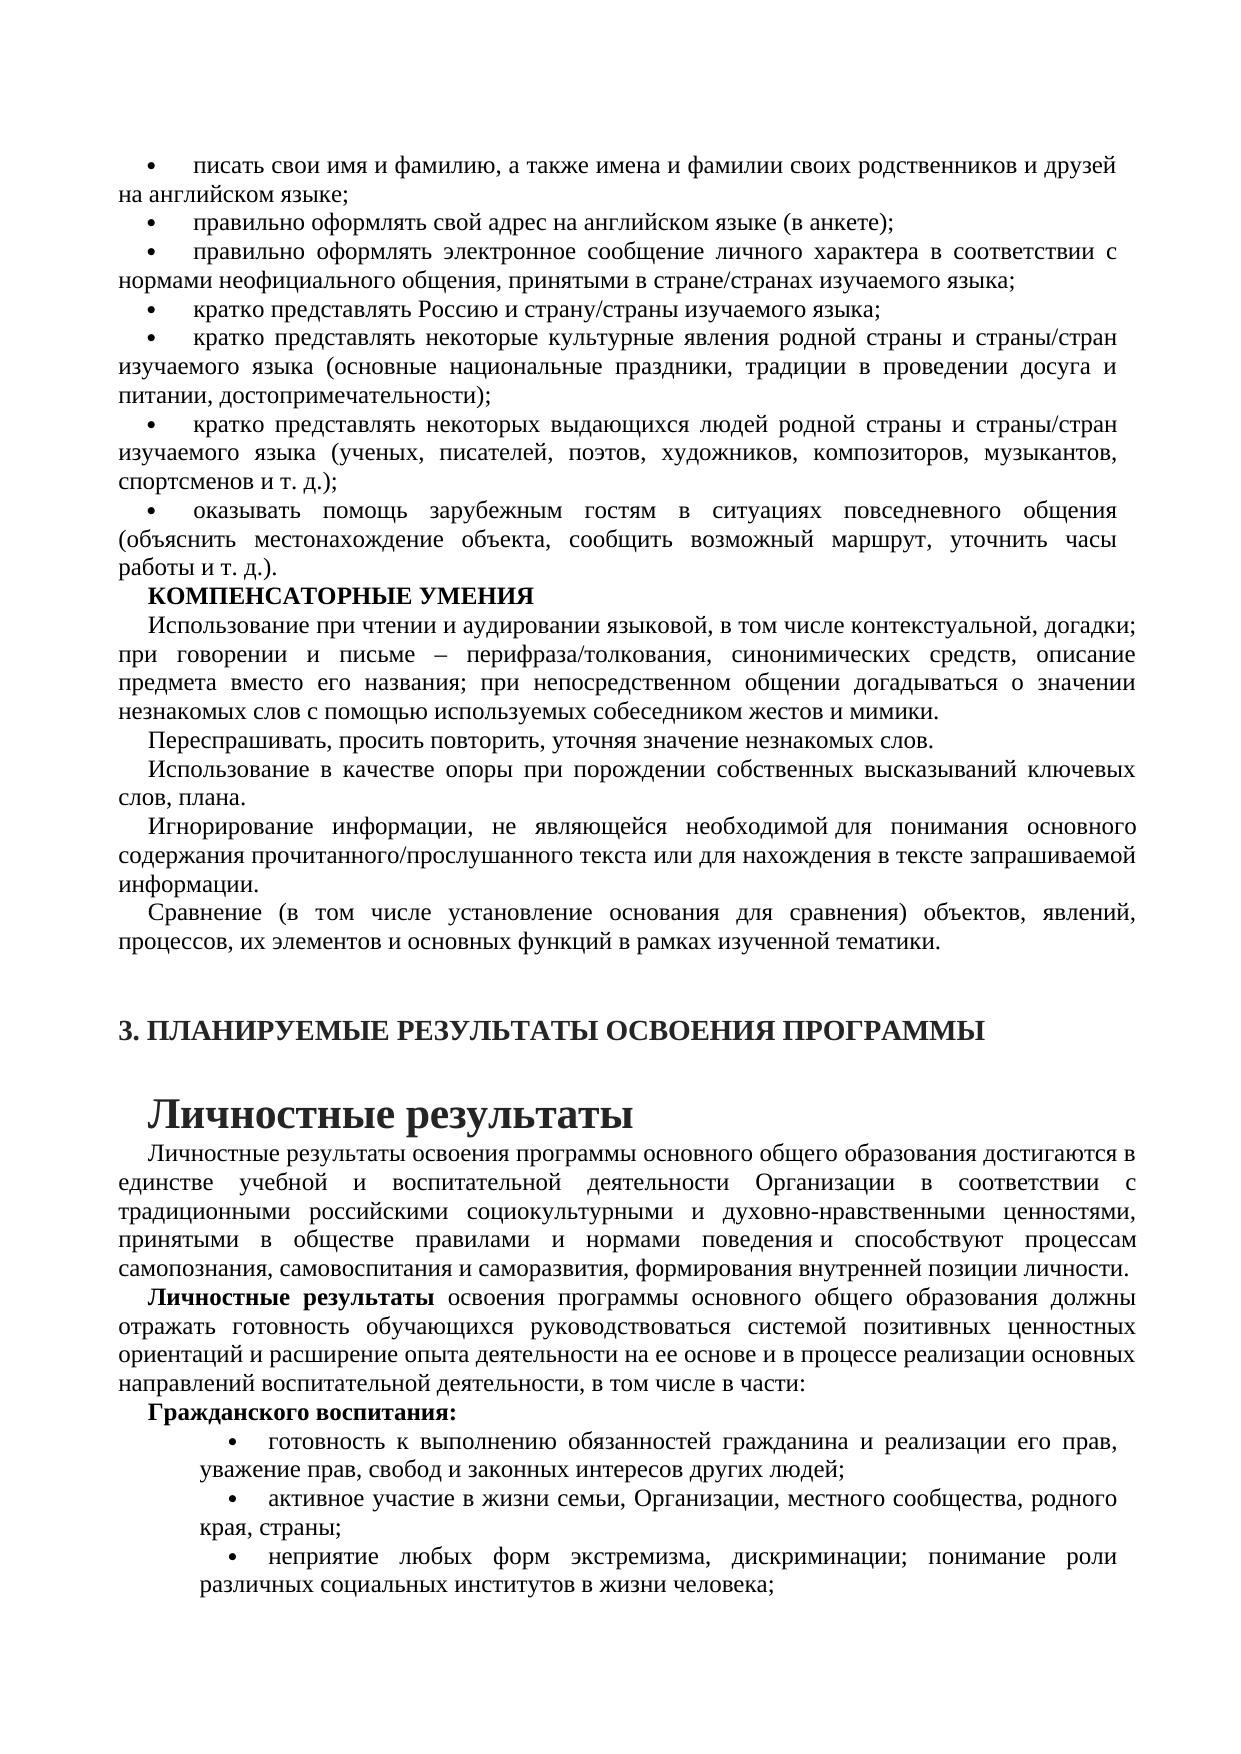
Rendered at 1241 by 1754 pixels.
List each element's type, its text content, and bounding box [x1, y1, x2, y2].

text Использование в качестве опоры при порождении собственных высказываний ключевых слов, плана. [118, 754, 1137, 811]
list кратко представлять некоторые культурные явления родной страны и страны/стран изучаемого языка (основные национальные праздники, традиции в проведении досуга и питании, достопримечательности); [118, 322, 1118, 409]
text Игнорирование информации, не являющейся необходимой для понимания основного содержания прочитанного/прослушанного текста или для нахождения в тексте запрашиваемой информации. [118, 811, 1137, 897]
text Личностные результаты освоения программы основного общего образования достигаются в единстве учебной и воспитательной деятельности Организации в соответствии с традиционными российскими социокультурными и духовно-нравственными ценностями, принятыми в обществе правилами и нормами поведения и способствуют процессам самопознания, самовоспитания и саморазвития, формирования внутренней позиции личности. [118, 1138, 1137, 1282]
text Переспрашивать, просить повторить, уточняя значение незнакомых слов. [118, 725, 1137, 754]
text Сравнение (в том числе установление основания для сравнения) объектов, явлений, процессов, их элементов и основных функций в рамках изученной тематики. [118, 897, 1137, 955]
text Гражданского воспитания: [118, 1397, 1137, 1426]
list активное участие в жизни семьи, Организации, местного сообщества, родного края, страны; [199, 1483, 1118, 1541]
list правильно оформлять свой адрес на английском языке (в анкете); [118, 207, 1118, 236]
list неприятие любых форм экстремизма, дискриминации; понимание роли различных социальных институтов в жизни человека; [199, 1541, 1118, 1598]
list готовность к выполнению обязанностей гражданина и реализации его прав, уважение прав, свобод и законных интересов других людей; [199, 1426, 1118, 1483]
text 3. ПЛАНИРУЕМЫЕ РЕЗУЛЬТАТЫ ОСВОЕНИЯ ПРОГРАММЫ [118, 984, 1137, 1047]
text Использование при чтении и аудировании языковой, в том числе контекстуальной, догадки; при говорении и письме – перифраза/толкования, синонимических средств, описание предмета вместо его названия; при непосредственном общении догадываться о значении незнакомых слов с помощью используемых собеседником жестов и мимики. [118, 610, 1137, 725]
list кратко представлять Россию и страну/страны изучаемого языка; [118, 294, 1118, 322]
text Личностные результаты освоения программы основного общего образования должны отражать готовность обучающихся руководствоваться системой позитивных ценностных ориентаций и расширение опыта деятельности на ее основе и в процессе реализации основных направлений воспитательной деятельности, в том числе в части: [118, 1282, 1137, 1397]
list оказывать помощь зарубежным гостям в ситуациях повседневного общения (объяснить местонахождение объекта, сообщить возможный маршрут, уточнить часы работы и т. д.). [118, 495, 1118, 581]
list правильно оформлять электронное сообщение личного характера в соответствии с нормами неофициального общения, принятыми в стране/странах изучаемого языка; [118, 236, 1118, 294]
text Личностные результаты [118, 1076, 1137, 1138]
list писать свои имя и фамилию, а также имена и фамилии своих родственников и друзей на английском языке; [118, 150, 1118, 207]
list кратко представлять некоторых выдающихся людей родной страны и страны/стран изучаемого языка (ученых, писателей, поэтов, художников, композиторов, музыкантов, спортсменов и т. д.); [118, 409, 1118, 495]
text КОМПЕНСАТОРНЫЕ УМЕНИЯ [118, 581, 1137, 610]
